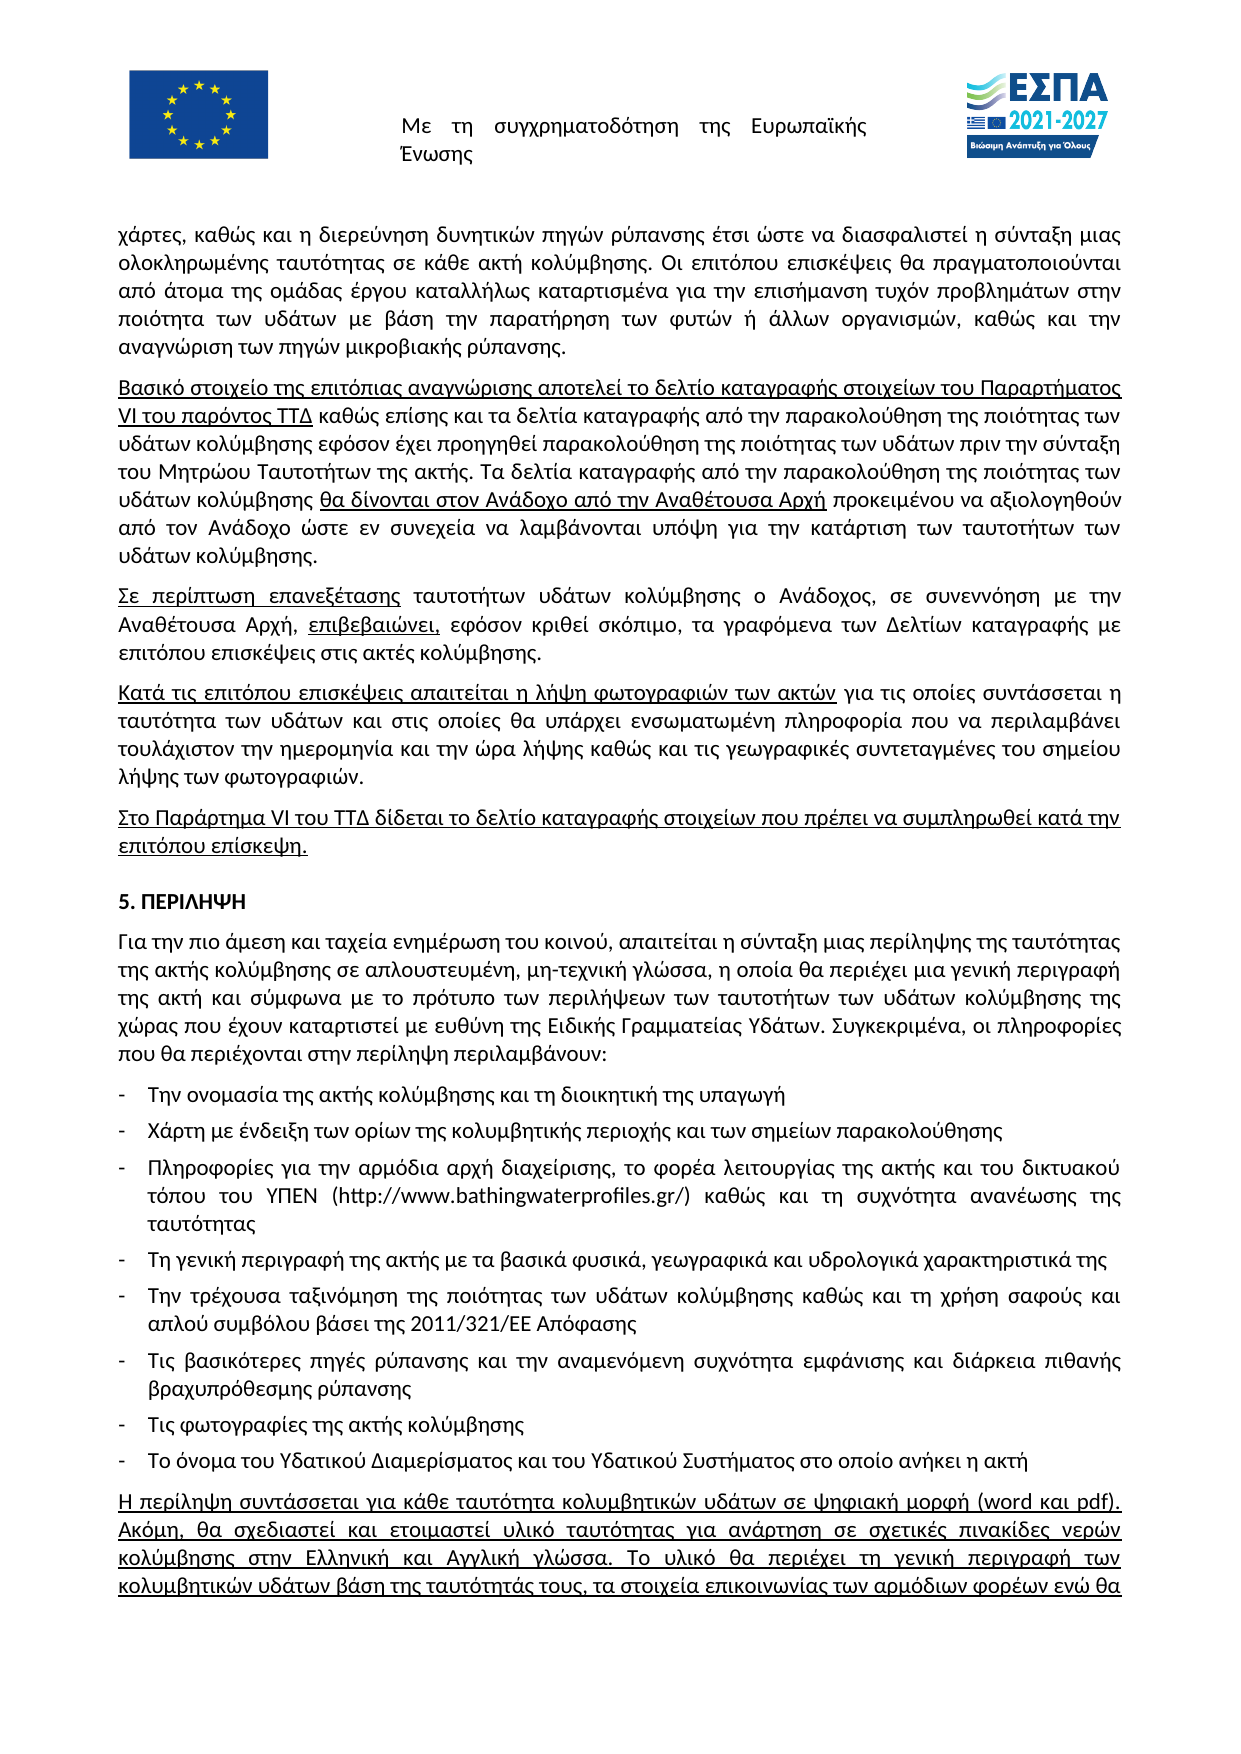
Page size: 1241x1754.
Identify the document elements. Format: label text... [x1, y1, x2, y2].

text Σε περίπτωση επανεξέτασης ταυτοτήτων υδάτων κολύμβησης ο Ανάδοχος, σε συνεννόηση με την Αναθέτουσα Αρχή, επιβεβαιώνει, εφόσον κριθεί σκόπιμο, τα γραφόμενα των Δελτίων καταγραφής με επιτόπου επισκέψεις στις ακτές κολύμβησης. [118, 582, 1122, 666]
list Τη γενική περιγραφή της ακτής με τα βασικά φυσικά, γεωγραφικά και υδρολογικά χαρακτηριστικά της [118, 1245, 1122, 1273]
list Χάρτη με ένδειξη των ορίων της κολυμβητικής περιοχής και των σημείων παρακολούθησης [118, 1116, 1122, 1144]
list Πληροφορίες για την αρμόδια αρχή διαχείρισης, το φορέα λειτουργίας της ακτής και του δικτυακού τόπου του ΥΠΕΝ (http://www.bathingwaterprofiles.gr/) καθώς και τη συχνότητα ανανέωσης της ταυτότητας [118, 1153, 1122, 1237]
text Στο Παράρτημα VΙ του ΤΤΔ δίδεται το δελτίο καταγραφής στοιχείων που πρέπει να συμπληρωθεί κατά την επιτόπου επίσκεψη. [118, 803, 1122, 859]
list Την ονομασία της ακτής κολύμβησης και τη διοικητική της υπαγωγή [118, 1080, 1122, 1108]
text Κατά τις επιτόπου επισκέψεις απαιτείται η λήψη φωτογραφιών των ακτών για τις οποίες συντάσσεται η ταυτότητα των υδάτων και στις οποίες θα υπάρχει ενσωματωμένη πληροφορία που να περιλαμβάνει τουλάχιστον την ημερομηνία και την ώρα λήψης καθώς και τις γεωγραφικές συντεταγμένες του σημείου λήψης των φωτογραφιών. [118, 678, 1122, 790]
list Το όνομα του Υδατικού Διαμερίσματος και του Υδατικού Συστήματος στο οποίο ανήκει η ακτή [118, 1447, 1122, 1474]
text Για την πιο άμεση και ταχεία ενημέρωση του κοινού, απαιτείται η σύνταξη μιας περίληψης της ταυτότητας της ακτής κολύμβησης σε απλουστευμένη, μη-τεχνική γλώσσα, η οποία θα περιέχει μια γενική περιγραφή της ακτή και σύμφωνα με το πρότυπο των περιλήψεων των ταυτοτήτων των υδάτων κολύμβησης της χώρας που έχουν καταρτιστεί με ευθύνη της Ειδικής Γραμματείας Υδάτων. Συγκεκριμένα, οι πληροφορίες που θα περιέχονται στην περίληψη περιλαμβάνουν: [118, 927, 1122, 1067]
text Βασικό στοιχείο της επιτόπιας αναγνώρισης αποτελεί το δελτίο καταγραφής στοιχείων του Παραρτήματος VΙ του παρόντος ΤΤΔ καθώς επίσης και τα δελτία καταγραφής από την παρακολούθηση της ποιότητας των υδάτων κολύμβησης εφόσον έχει προηγηθεί παρακολούθηση της ποιότητας των υδάτων πριν την σύνταξη του Μητρώου Ταυτοτήτων της ακτής. Τα δελτία καταγραφής από την παρακολούθηση της ποιότητας των υδάτων κολύμβησης θα δίνονται στον Ανάδοχο από την Αναθέτουσα Αρχή προκειμένου να αξιολογηθούν από τον Ανάδοχο ώστε εν συνεχεία να λαμβάνονται υπόψη για την κατάρτιση των ταυτοτήτων των υδάτων κολύμβησης. [118, 399, 1122, 569]
picture [964, 70, 1111, 161]
list Τις βασικότερες πηγές ρύπανσης και την αναμενόμενη συχνότητα εμφάνισης και διάρκεια πιθανής βραχυπρόθεσμης ρύπανσης [118, 1346, 1122, 1402]
list Τις φωτογραφίες της ακτής κολύμβησης [118, 1410, 1122, 1438]
list Την τρέχουσα ταξινόμηση της ποιότητας των υδάτων κολύμβησης καθώς και τη χρήση σαφούς και απλού συμβόλου βάσει της 2011/321/ΕΕ Απόφασης [118, 1281, 1122, 1337]
text 5. ΠΕΡΙΛΗΨΗ [118, 887, 1122, 915]
picture [129, 70, 269, 159]
